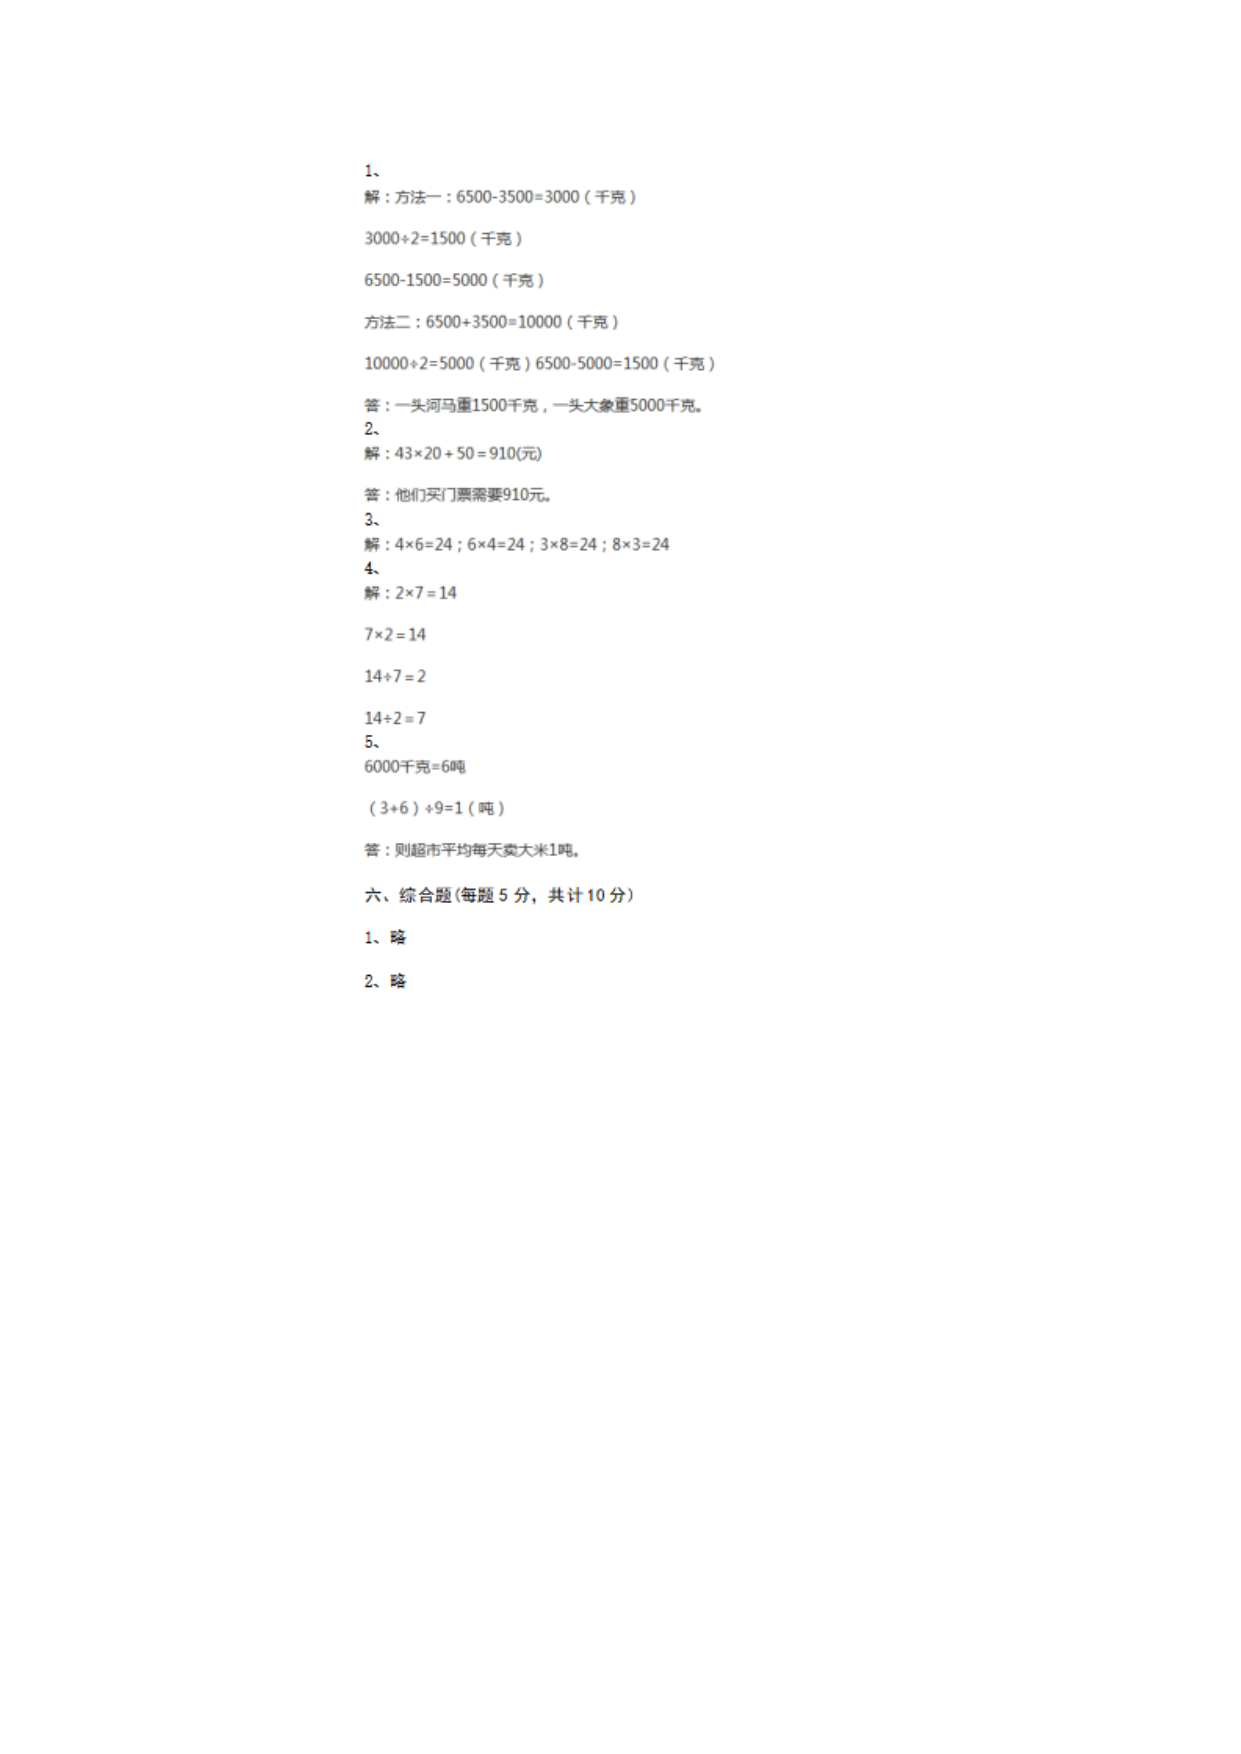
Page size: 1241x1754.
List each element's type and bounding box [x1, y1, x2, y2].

picture [324, 162, 916, 1036]
